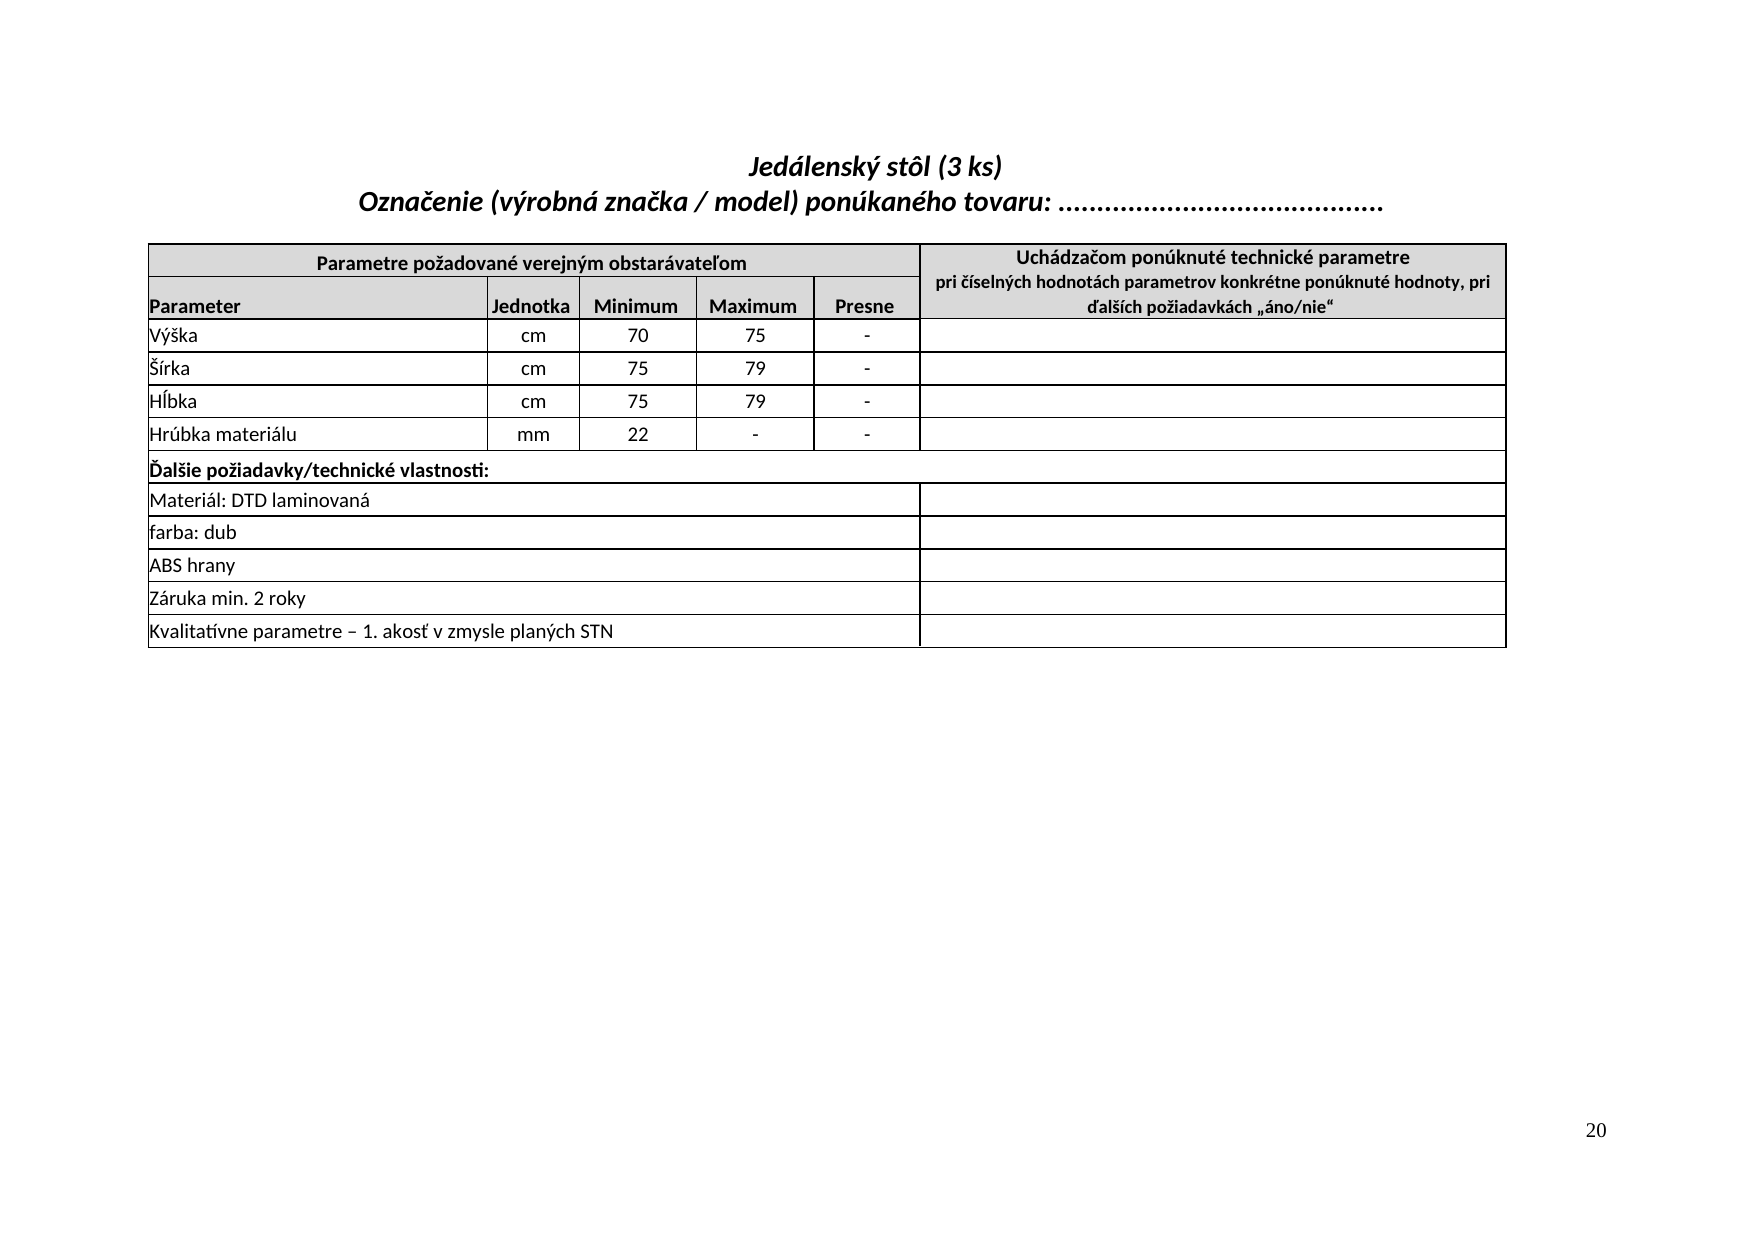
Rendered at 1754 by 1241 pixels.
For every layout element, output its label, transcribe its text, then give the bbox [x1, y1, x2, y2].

table_cell Kvalitatívne parametre – 1. akosť v zmysle planých STN [149, 615, 919, 646]
table_cell [921, 582, 1505, 613]
table_cell [921, 550, 1505, 581]
table_header Uchádzačom ponúknuté technické parametre pri číselných hodnotách parametrov konkrétne ponúknuté hodnoty, pri ďalších požiadavkách „áno/nie“ [921, 245, 1505, 318]
table_cell Hĺbka [149, 386, 487, 417]
table_cell - [815, 353, 919, 384]
table_cell Maximum [697, 277, 813, 318]
table_cell cm [488, 320, 579, 351]
table_cell cm [488, 353, 579, 384]
table_cell Minimum [580, 277, 696, 318]
table_cell 75 [697, 320, 813, 351]
table_cell 75 [580, 353, 696, 384]
table_cell Parameter [149, 277, 487, 318]
table_cell cm [488, 386, 579, 417]
table_cell [921, 484, 1505, 515]
table_cell Hrúbka materiálu [149, 418, 487, 449]
table_cell Šírka [149, 353, 487, 384]
table_cell 22 [580, 418, 696, 449]
table_cell Ďalšie požiadavky/technické vlastnosti: [149, 451, 1505, 482]
table_header Parametre požadované verejným obstarávateľom [149, 245, 919, 276]
table_cell - [815, 418, 919, 449]
table_cell - [815, 320, 919, 351]
table_cell Presne [815, 277, 919, 318]
table_cell [921, 418, 1505, 449]
text Jedálenský stôl (3 ks) [148, 148, 1606, 183]
text Označenie (výrobná značka / model) ponúkaného tovaru: .......................................... [148, 183, 1606, 219]
table_cell 79 [697, 353, 813, 384]
table_cell Výška [149, 320, 487, 351]
table_cell mm [488, 418, 579, 449]
table_cell farba: dub [149, 517, 919, 548]
table_cell - [697, 418, 813, 449]
table_cell [921, 517, 1505, 548]
table_cell [921, 615, 1505, 646]
table_cell [921, 386, 1505, 417]
table_cell [921, 353, 1505, 384]
table_cell Jednotka [488, 277, 579, 318]
table_cell 70 [580, 320, 696, 351]
table_cell Záruka min. 2 roky [149, 582, 919, 613]
table_cell 75 [580, 386, 696, 417]
table_cell - [815, 386, 919, 417]
table_cell [921, 319, 1505, 351]
table_cell 79 [697, 386, 813, 417]
